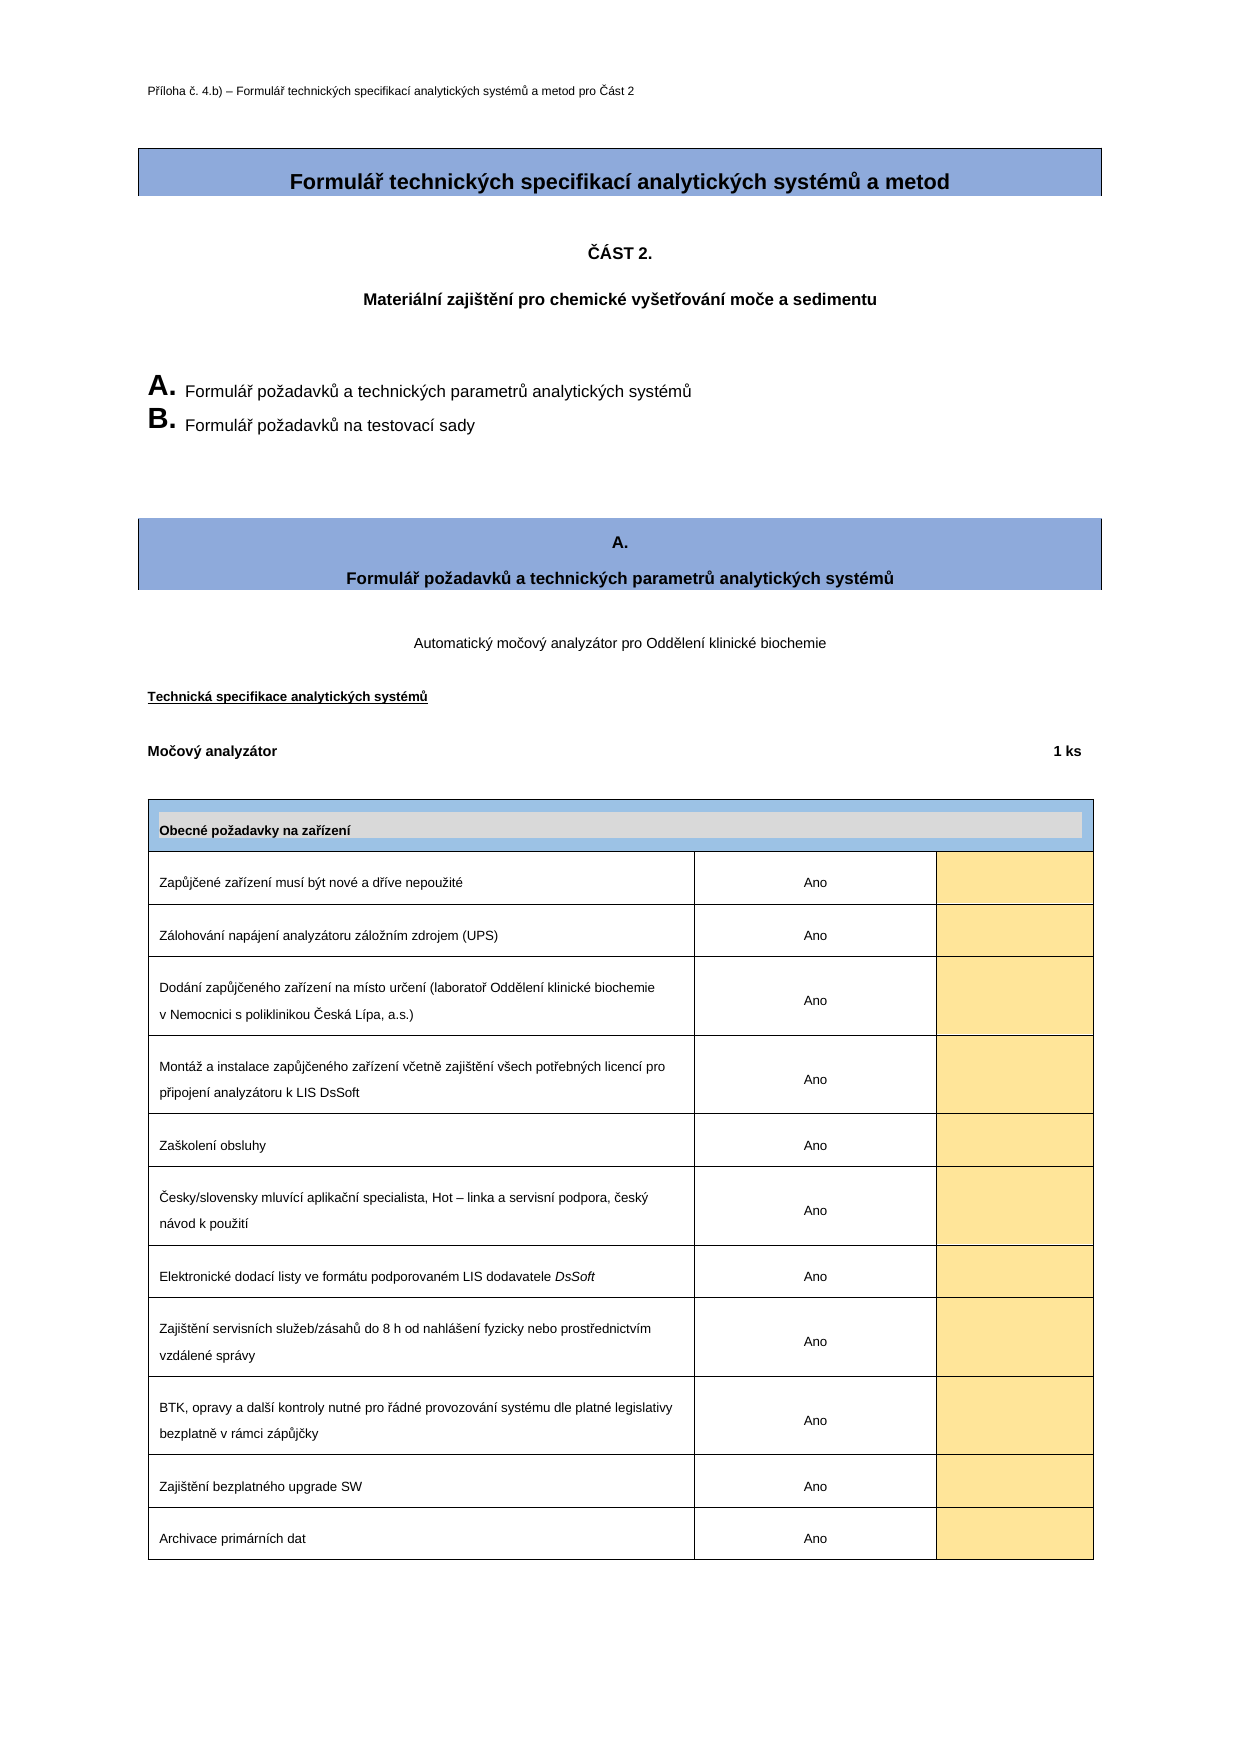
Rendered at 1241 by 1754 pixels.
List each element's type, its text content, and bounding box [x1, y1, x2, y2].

table_cell [937, 1114, 1093, 1166]
table_cell Archivace primárních dat [149, 1508, 694, 1559]
text ČÁST 2. [147, 229, 1093, 263]
table_cell [937, 1246, 1093, 1297]
table_header Obecné požadavky na zařízení [149, 800, 1093, 851]
list Formulář požadavků na testovací sady [147, 401, 1093, 435]
text Automatický močový analyzátor pro Oddělení klinické biochemie [147, 623, 1093, 652]
table_cell [937, 905, 1093, 956]
table_cell Montáž a instalace zapůjčeného zařízení včetně zajištění všech potřebných licencí pro připojení analyzátoru k LIS DsSoft [149, 1036, 694, 1113]
table_cell [937, 1377, 1093, 1454]
table_cell [937, 1298, 1093, 1376]
table_cell [937, 1167, 1093, 1244]
table_cell Zapůjčené zařízení musí být nové a dříve nepoužité [149, 852, 694, 903]
list Formulář požadavků a technických parametrů analytických systémů [147, 368, 1093, 401]
table_cell Ano [695, 1298, 936, 1376]
table_cell Ano [695, 1114, 936, 1166]
text Materiální zajištění pro chemické vyšetřování moče a sedimentu [147, 276, 1093, 309]
table_cell [937, 1455, 1093, 1507]
text Formulář požadavků a technických parametrů analytických systémů [139, 554, 1101, 590]
table_cell Zálohování napájení analyzátoru záložním zdrojem (UPS) [149, 905, 694, 956]
table_cell Ano [695, 1036, 936, 1113]
table_cell [937, 1508, 1093, 1559]
table_cell Ano [695, 1508, 936, 1559]
table_cell Zaškolení obsluhy [149, 1114, 694, 1166]
table_cell [937, 852, 1093, 903]
table_cell Zajištění bezplatného upgrade SW [149, 1455, 694, 1507]
table_cell Ano [695, 1167, 936, 1244]
text Technická specifikace analytických systémů [147, 678, 1093, 705]
table_cell Elektronické dodací listy ve formátu podporovaném LIS dodavatele DsSoft [149, 1246, 694, 1297]
table_cell Ano [695, 905, 936, 956]
text Formulář technických specifikací analytických systémů a metod [139, 149, 1101, 196]
table_cell Ano [695, 852, 936, 903]
table_cell [937, 957, 1093, 1034]
table_cell Dodání zapůjčeného zařízení na místo určení (laboratoř Oddělení klinické biochemie v Nemocnici s poliklinikou Česká Lípa, a.s.) [149, 957, 694, 1034]
table_cell Ano [695, 957, 936, 1034]
table_cell [937, 1036, 1093, 1113]
table_cell Česky/slovensky mluvící aplikační specialista, Hot – linka a servisní podpora, český návod k použití [149, 1167, 694, 1244]
table_cell Zajištění servisních služeb/zásahů do 8 h od nahlášení fyzicky nebo prostřednictvím vzdálené správy [149, 1298, 694, 1376]
table_header 1 ks [975, 731, 1093, 772]
table_cell Ano [695, 1377, 936, 1454]
table_header Močový analyzátor [136, 731, 974, 772]
table_cell Ano [695, 1455, 936, 1507]
text A. [138, 518, 1101, 554]
table_cell BTK, opravy a další kontroly nutné pro řádné provozování systému dle platné legislativy bezplatně v rámci zápůjčky [149, 1377, 694, 1454]
table_cell Ano [695, 1246, 936, 1297]
